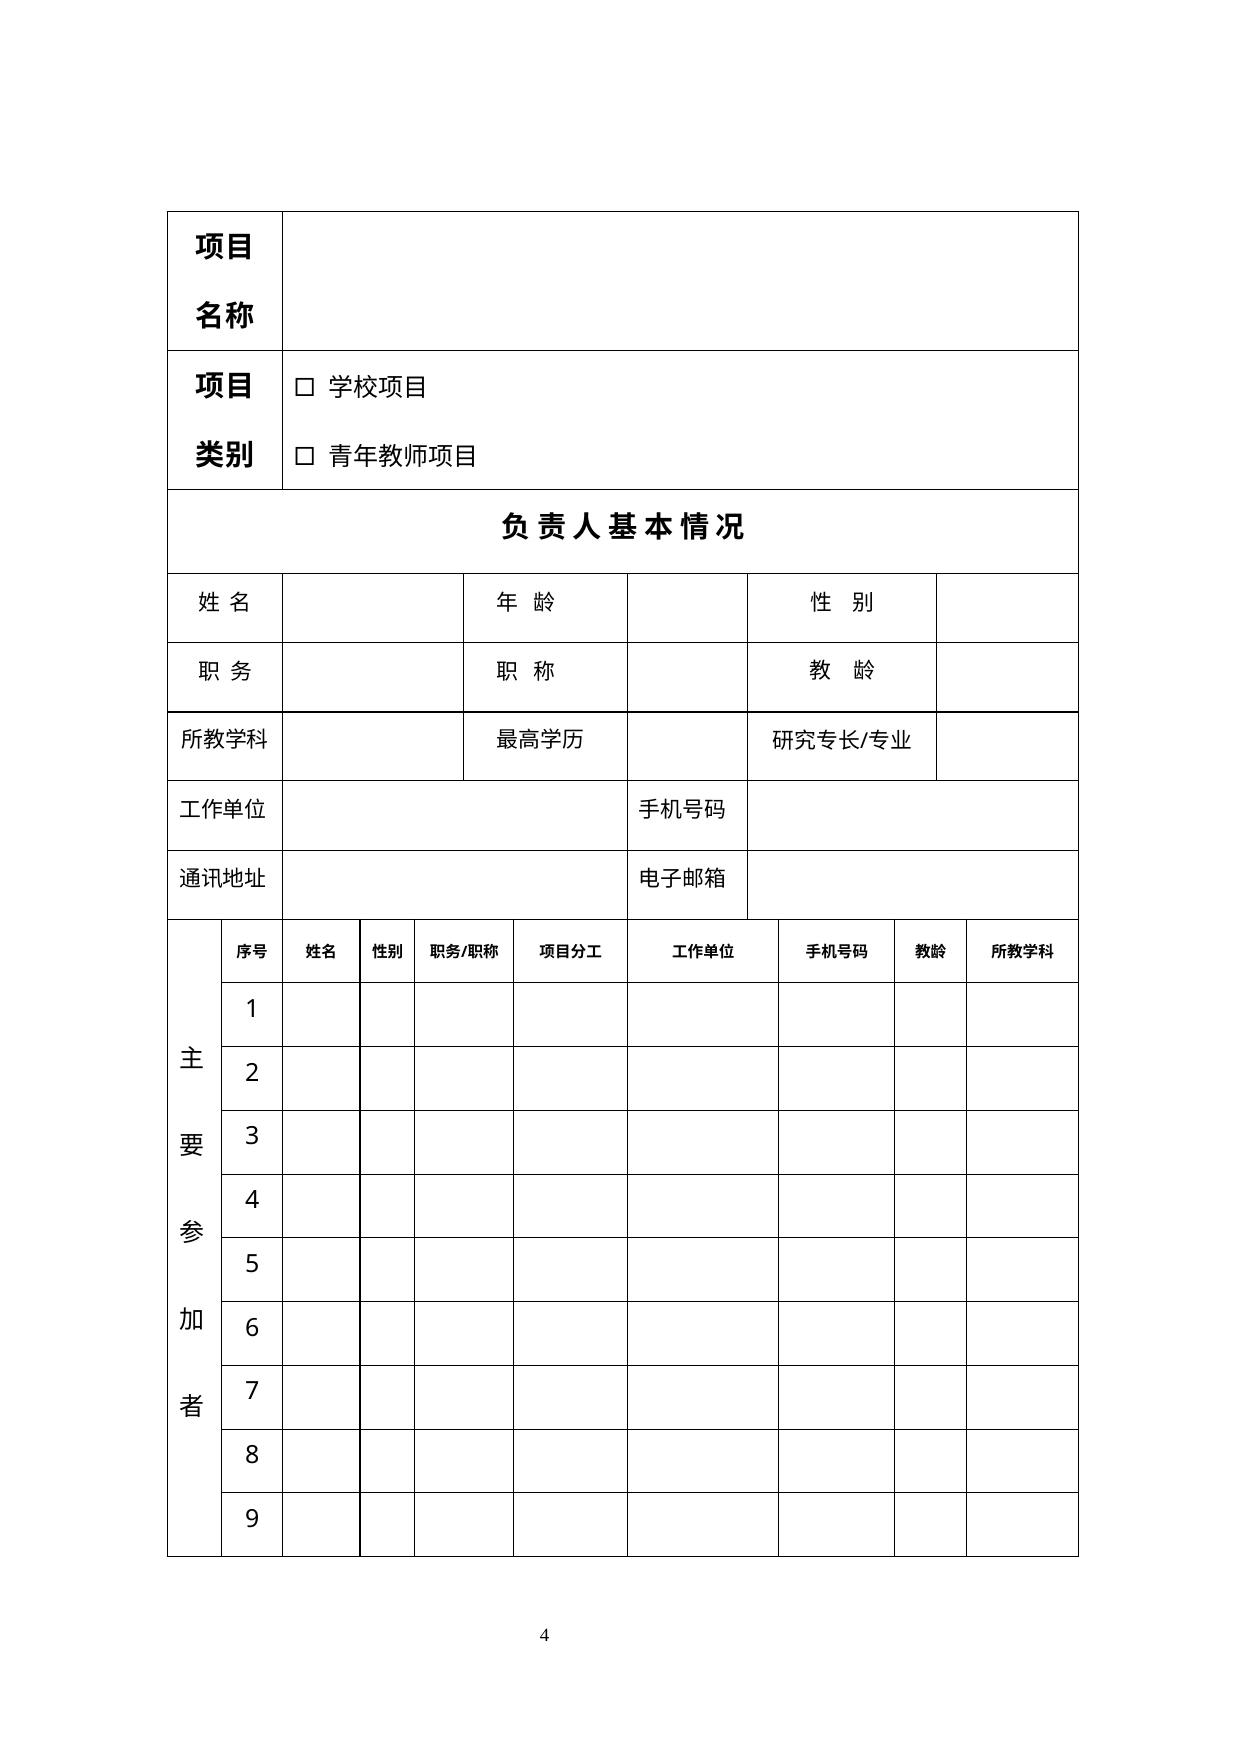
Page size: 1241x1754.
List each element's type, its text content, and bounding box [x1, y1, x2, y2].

table_cell 3 [222, 1111, 282, 1173]
table_cell 姓名 [283, 920, 359, 982]
table_cell [361, 1111, 414, 1173]
table_cell 工作单位 [628, 920, 778, 982]
table_cell 学校项目 青年教师项目 [283, 351, 1078, 489]
table_cell 5 [222, 1238, 282, 1301]
table_cell [415, 1430, 513, 1492]
table_cell [895, 983, 966, 1046]
table_cell 教 龄 [748, 643, 936, 711]
table_cell [937, 643, 1078, 711]
table_cell [283, 1238, 359, 1301]
table_cell [283, 1175, 359, 1237]
table_cell [628, 643, 747, 711]
table_cell [967, 1493, 1078, 1556]
table_cell [361, 1238, 414, 1301]
table_cell [895, 1302, 966, 1365]
table_cell [415, 1366, 513, 1428]
table_cell [779, 1366, 894, 1428]
table_cell 手机号码 [628, 781, 747, 849]
table_cell [283, 643, 463, 711]
table_cell 1 [222, 983, 282, 1046]
table_cell [937, 574, 1078, 642]
table_cell [779, 1302, 894, 1365]
table_cell 序号 [222, 920, 282, 982]
table_cell [415, 1111, 513, 1173]
table_cell [628, 1493, 778, 1556]
table_cell [895, 1366, 966, 1428]
table_cell [895, 1111, 966, 1173]
table_cell [514, 1493, 627, 1556]
table_cell [779, 1175, 894, 1237]
table_cell [514, 983, 627, 1046]
table_cell [283, 1047, 359, 1110]
table_cell 最高学历 [464, 713, 627, 780]
table_cell [967, 1430, 1078, 1492]
table_cell [283, 983, 359, 1046]
table_cell 6 [222, 1302, 282, 1365]
table_cell [361, 1493, 414, 1556]
table_cell [283, 1430, 359, 1492]
table_cell 工作单位 [168, 781, 282, 849]
table_header 项目 名称 [168, 212, 282, 350]
table_cell [779, 1111, 894, 1173]
table_cell [514, 1366, 627, 1428]
table_cell [514, 1111, 627, 1173]
table_cell [895, 1238, 966, 1301]
table_cell [937, 713, 1078, 780]
table_cell [514, 1238, 627, 1301]
table_cell [628, 983, 778, 1046]
table_cell [415, 1493, 513, 1556]
table_cell [415, 1302, 513, 1365]
table_cell 职 称 [464, 643, 627, 711]
table_cell 主 要 参 加 者 [168, 920, 221, 1556]
table_cell [895, 1430, 966, 1492]
table_cell [628, 574, 747, 642]
table_cell 8 [222, 1430, 282, 1492]
table_cell [415, 1047, 513, 1110]
table_cell [361, 1175, 414, 1237]
table_cell [779, 1047, 894, 1110]
table_cell 7 [222, 1366, 282, 1428]
table_cell [415, 1238, 513, 1301]
table_cell 项目分工 [514, 920, 627, 982]
table_cell [361, 983, 414, 1046]
table_cell 通讯地址 [168, 851, 282, 918]
table_cell [967, 983, 1078, 1046]
table_cell [283, 713, 463, 780]
table_cell 手机号码 [779, 920, 894, 982]
table_cell [748, 781, 1078, 849]
table_cell [895, 1493, 966, 1556]
table_cell 所教学科 [967, 920, 1078, 982]
table_cell [283, 1493, 359, 1556]
table_cell [628, 1175, 778, 1237]
table_cell [415, 983, 513, 1046]
table_cell [283, 851, 627, 918]
table_cell 电子邮箱 [628, 851, 747, 918]
table_cell [514, 1175, 627, 1237]
table_cell [967, 1047, 1078, 1110]
table_cell 负 责 人 基 本 情 况 [168, 490, 1078, 573]
table_cell [283, 1366, 359, 1428]
table_cell [361, 1366, 414, 1428]
table_cell [628, 1238, 778, 1301]
table_cell [967, 1366, 1078, 1428]
table_cell [779, 1493, 894, 1556]
table_cell [514, 1047, 627, 1110]
table_header [283, 212, 1078, 350]
table_cell 9 [222, 1493, 282, 1556]
table_cell [514, 1430, 627, 1492]
table_cell [967, 1111, 1078, 1173]
table_cell [361, 1047, 414, 1110]
table_cell [283, 1111, 359, 1173]
table_cell [967, 1175, 1078, 1237]
table_cell [283, 1302, 359, 1365]
table_cell 所教学科 [168, 713, 282, 780]
table_cell [967, 1302, 1078, 1365]
table_cell [283, 574, 463, 642]
table_cell 4 [222, 1175, 282, 1237]
table_cell [967, 1238, 1078, 1301]
table_cell [283, 781, 627, 849]
table_cell 性别 [361, 920, 414, 982]
table_cell 职 务 [168, 643, 282, 711]
table_cell [628, 1302, 778, 1365]
table_cell [779, 1238, 894, 1301]
table_cell 2 [222, 1047, 282, 1110]
table_cell [748, 851, 1078, 918]
table_cell [895, 1047, 966, 1110]
table_cell 项目 类别 [168, 351, 282, 489]
table_cell [779, 983, 894, 1046]
table_cell [628, 713, 747, 780]
table_cell 教龄 [895, 920, 966, 982]
table_cell [628, 1366, 778, 1428]
table_cell 年 龄 [464, 574, 627, 642]
table_cell [779, 1430, 894, 1492]
table_cell [628, 1111, 778, 1173]
table_cell 研究专长/专业 [748, 713, 936, 780]
table_cell 性 别 [748, 574, 936, 642]
table_cell [415, 1175, 513, 1237]
table_cell [628, 1430, 778, 1492]
table_cell 姓 名 [168, 574, 282, 642]
table_cell [361, 1302, 414, 1365]
table_cell [895, 1175, 966, 1237]
table_cell [514, 1302, 627, 1365]
table_cell [361, 1430, 414, 1492]
table_cell [628, 1047, 778, 1110]
table_cell 职务/职称 [415, 920, 513, 982]
